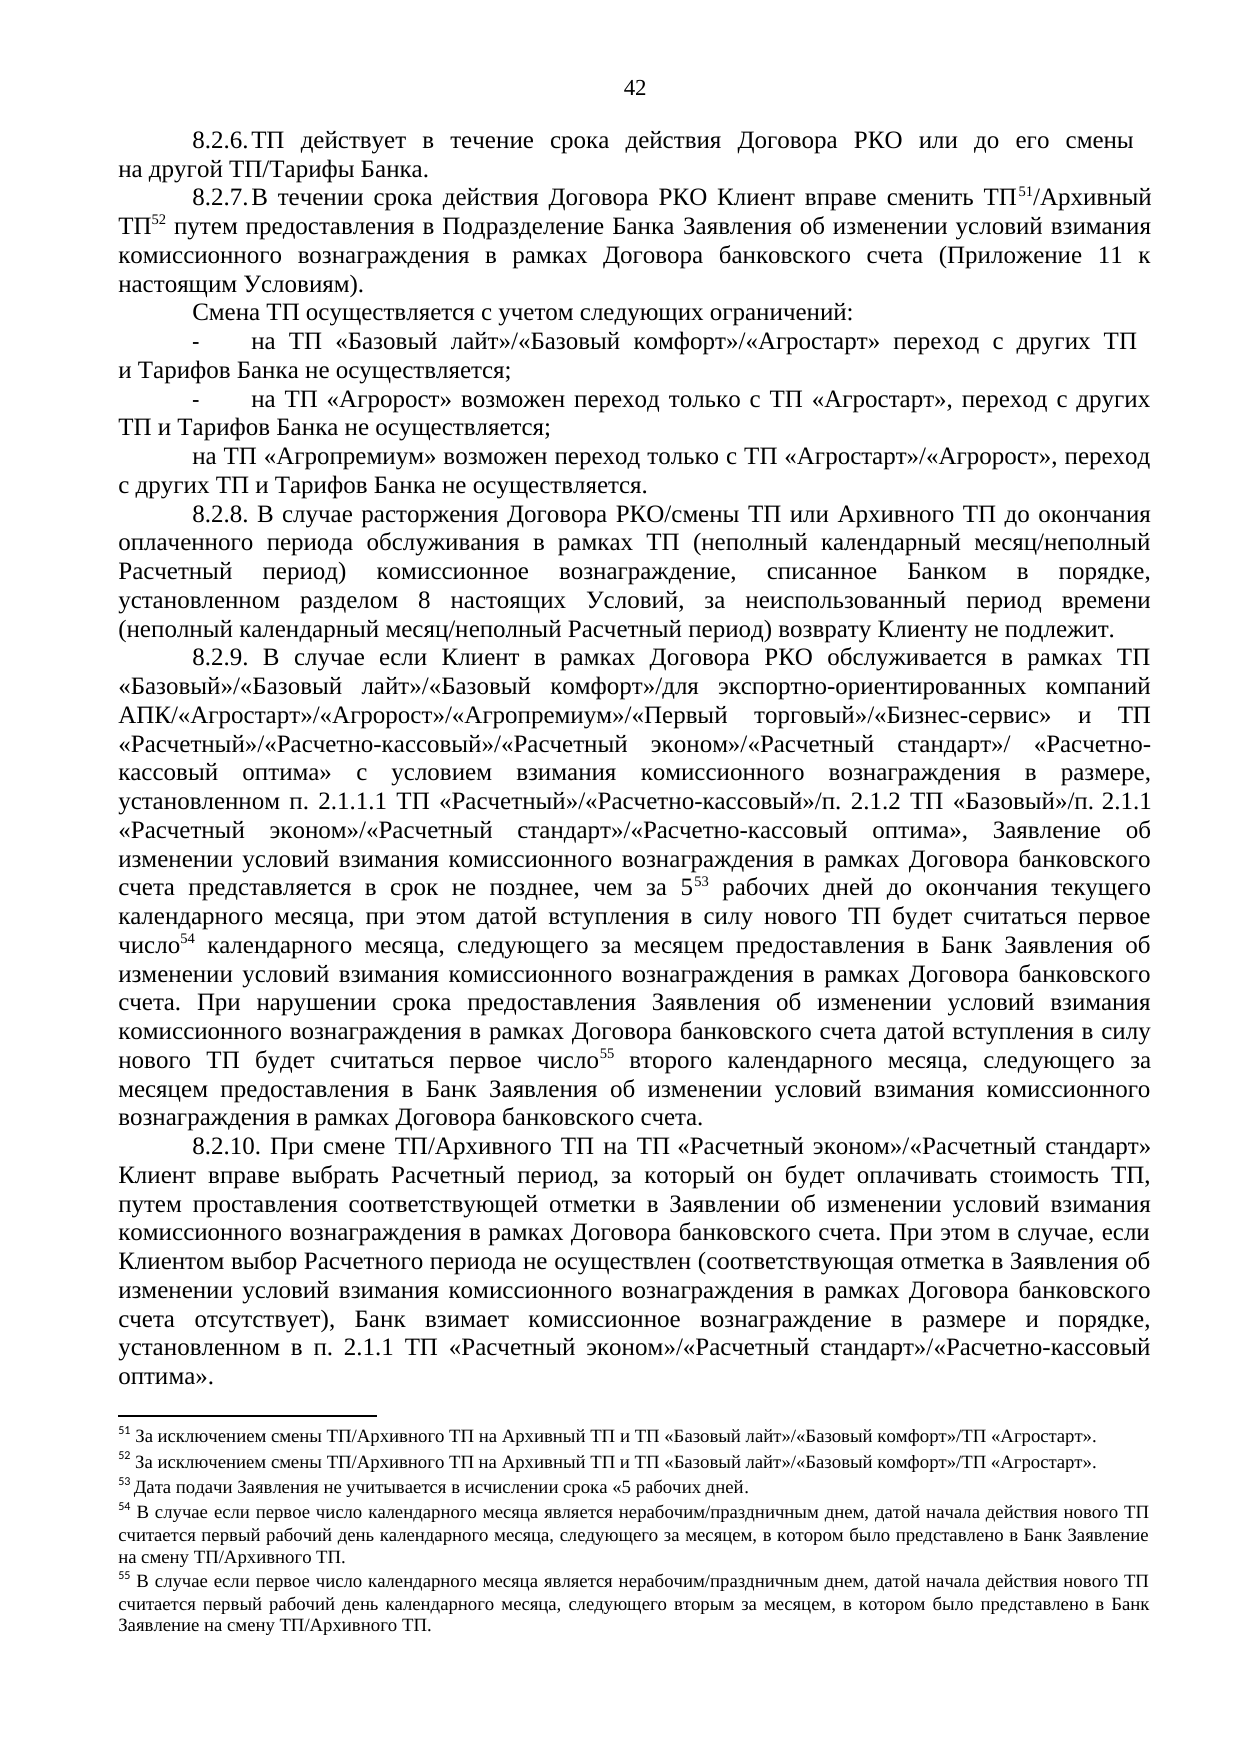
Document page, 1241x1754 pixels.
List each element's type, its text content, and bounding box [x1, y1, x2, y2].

text Смена ТП осуществляется с учетом следующих ограничений: [118, 297, 1152, 326]
text 8.2.10. При смене ТП/Архивного ТП на ТП «Расчетный эконом»/«Расчетный стандарт» Клиент вправе выбрать Расчетный период, за который он будет оплачивать стоимость ТП, путем проставления соответствующей отметки в Заявлении об изменении условий взимания комиссионного вознаграждения в рамках Договора банковского счета. При этом в случае, если Клиентом выбор Расчетного периода не осуществлен (соответствующая отметка в Заявления об изменении условий взимания комиссионного вознаграждения в рамках Договора банковского счета отсутствует), Банк взимает комиссионное вознаграждение в размере и порядке, установленном в п. 2.1.1 ТП «Расчетный эконом»/«Расчетный стандарт»/«Расчетно-кассовый оптима». [118, 1131, 1152, 1390]
list на ТП «Базовый лайт»/«Базовый комфорт»/«Агростарт» переход с других ТП и Тарифов Банка не осуществляется; [118, 326, 1152, 384]
text на ТП «Агропремиум» возможен переход только с ТП «Агростарт»/«Агророст», переход с других ТП и Тарифов Банка не осуществляется. [118, 441, 1152, 499]
text 8.2.7. В течении срока действия Договора РКО Клиент вправе сменить ТП/Архивный ТП путем предоставления в Подразделение Банка Заявления об изменении условий взимания комиссионного вознаграждения в рамках Договора банковского счета (Приложение 11 к настоящим Условиям). [118, 182, 1152, 297]
text 8.2.6. ТП действует в течение срока действия Договора РКО или до его смены на другой ТП/Тарифы Банка. [118, 125, 1152, 182]
text 8.2.8. В случае расторжения Договора РКО/смены ТП или Архивного ТП до окончания оплаченного периода обслуживания в рамках ТП (неполный календарный месяц/неполный Расчетный период) комиссионное вознаграждение, списанное Банком в порядке, установленном разделом 8 настоящих Условий, за неиспользованный период времени (неполный календарный месяц/неполный Расчетный период) возврату Клиенту не подлежит. [118, 499, 1152, 642]
text 8.2.9. В случае если Клиент в рамках Договора РКО обслуживается в рамках ТП «Базовый»/«Базовый лайт»/«Базовый комфорт»/для экспортно-ориентированных компаний АПК/«Агростарт»/«Агророст»/«Агропремиум»/«Первый торговый»/«Бизнес-сервис» и ТП «Расчетный»/«Расчетно-кассовый»/«Расчетный эконом»/«Расчетный стандарт»/ «Расчетно-кассовый оптима» с условием взимания комиссионного вознаграждения в размере, установленном п. 2.1.1.1 ТП «Расчетный»/«Расчетно-кассовый»/п. 2.1.2 ТП «Базовый»/п. 2.1.1 «Расчетный эконом»/«Расчетный стандарт»/«Расчетно-кассовый оптима», Заявление об изменении условий взимания комиссионного вознаграждения в рамках Договора банковского счета представляется в срок не позднее, чем за 5 рабочих дней до окончания текущего календарного месяца, при этом датой вступления в силу нового ТП будет считаться первое число календарного месяца, следующего за месяцем предоставления в Банк Заявления об изменении условий взимания комиссионного вознаграждения в рамках Договора банковского счета. При нарушении срока предоставления Заявления об изменении условий взимания комиссионного вознаграждения в рамках Договора банковского счета датой вступления в силу нового ТП будет считаться первое число второго календарного месяца, следующего за месяцем предоставления в Банк Заявления об изменении условий взимания комиссионного вознаграждения в рамках Договора банковского счета. [118, 642, 1152, 1131]
list на ТП «Агророст» возможен переход только с ТП «Агростарт», переход с других ТП и Тарифов Банка не осуществляется; [118, 384, 1152, 441]
